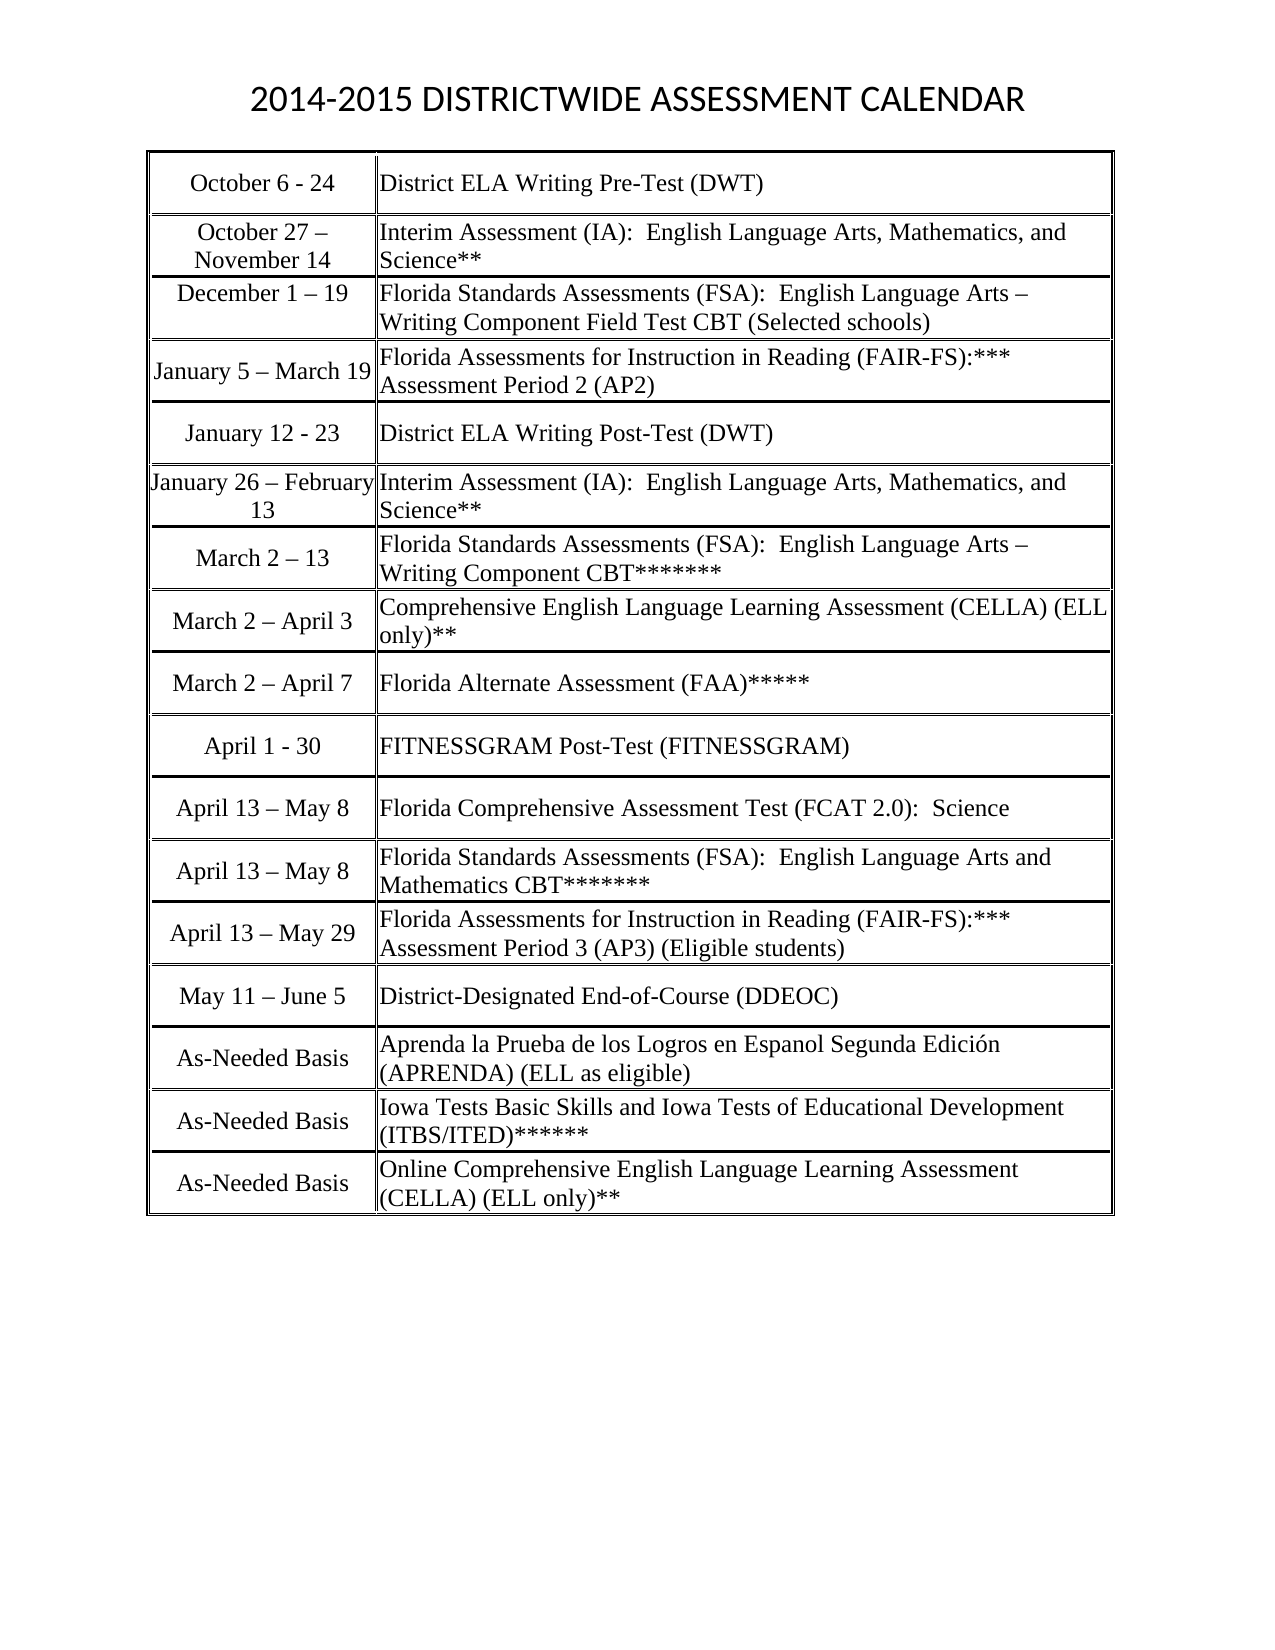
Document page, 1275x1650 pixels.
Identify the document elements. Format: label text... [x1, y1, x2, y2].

table_cell Florida Standards Assessments (FSA): English Language Arts and Mathematics CBT******* [378, 838, 1112, 900]
table_cell March 2 – 13 [150, 525, 375, 587]
table_cell October 27 – November 14 [150, 213, 375, 275]
table_cell April 13 – May 8 [150, 775, 375, 837]
table_cell March 2 – April 3 [150, 588, 375, 650]
table_cell FITNESSGRAM Post-Test (FITNESSGRAM) [378, 713, 1112, 775]
table_cell District ELA Writing Post-Test (DWT) [378, 400, 1111, 462]
table_cell January 12 - 23 [150, 400, 375, 462]
table_cell Florida Assessments for Instruction in Reading (FAIR-FS):*** Assessment Period 3 (AP3) (Eligible students) [378, 900, 1111, 962]
table_cell Florida Standards Assessments (FSA): English Language Arts – Writing Component Field Test CBT (Selected schools) [378, 275, 1111, 337]
table_cell Florida Assessments for Instruction in Reading (FAIR-FS):*** Assessment Period 2 (AP2) [378, 338, 1112, 400]
table_cell January 26 – February 13 [150, 463, 375, 525]
table_cell Florida Alternate Assessment (FAA)***** [378, 650, 1111, 712]
table_cell Online Comprehensive English Language Learning Assessment (CELLA) (ELL only)** [377, 1150, 1111, 1212]
table_cell April 13 – May 8 [150, 838, 375, 900]
table_cell Comprehensive English Language Learning Assessment (CELLA) (ELL only)** [378, 588, 1112, 650]
table_cell Interim Assessment (IA): English Language Arts, Mathematics, and Science** [378, 213, 1112, 275]
table_cell January 5 – March 19 [150, 338, 375, 400]
table_cell District-Designated End-of-Course (DDEOC) [378, 963, 1112, 1025]
table_cell April 13 – May 29 [150, 900, 375, 962]
table_cell Aprenda la Prueba de los Logros en Espanol Segunda Edición (APRENDA) (ELL as eligible) [378, 1025, 1111, 1087]
table_cell March 2 – April 7 [150, 650, 375, 712]
table_cell April 1 - 30 [150, 713, 375, 775]
table_cell As-Needed Basis [150, 1150, 377, 1212]
table_cell Iowa Tests Basic Skills and Iowa Tests of Educational Development (ITBS/ITED)****** [378, 1088, 1112, 1150]
table_cell May 11 – June 5 [150, 963, 375, 1025]
table_cell Interim Assessment (IA): English Language Arts, Mathematics, and Science** [378, 463, 1112, 525]
table_cell Florida Comprehensive Assessment Test (FCAT 2.0): Science [378, 775, 1111, 837]
table_cell October 6 - 24 [150, 153, 377, 212]
table_cell As-Needed Basis [150, 1025, 375, 1087]
table_cell Florida Standards Assessments (FSA): English Language Arts – Writing Component CBT******* [378, 525, 1111, 587]
table_cell December 1 – 19 [150, 275, 375, 337]
table_cell District ELA Writing Pre-Test (DWT) [377, 153, 1111, 212]
table_cell As-Needed Basis [150, 1088, 375, 1150]
